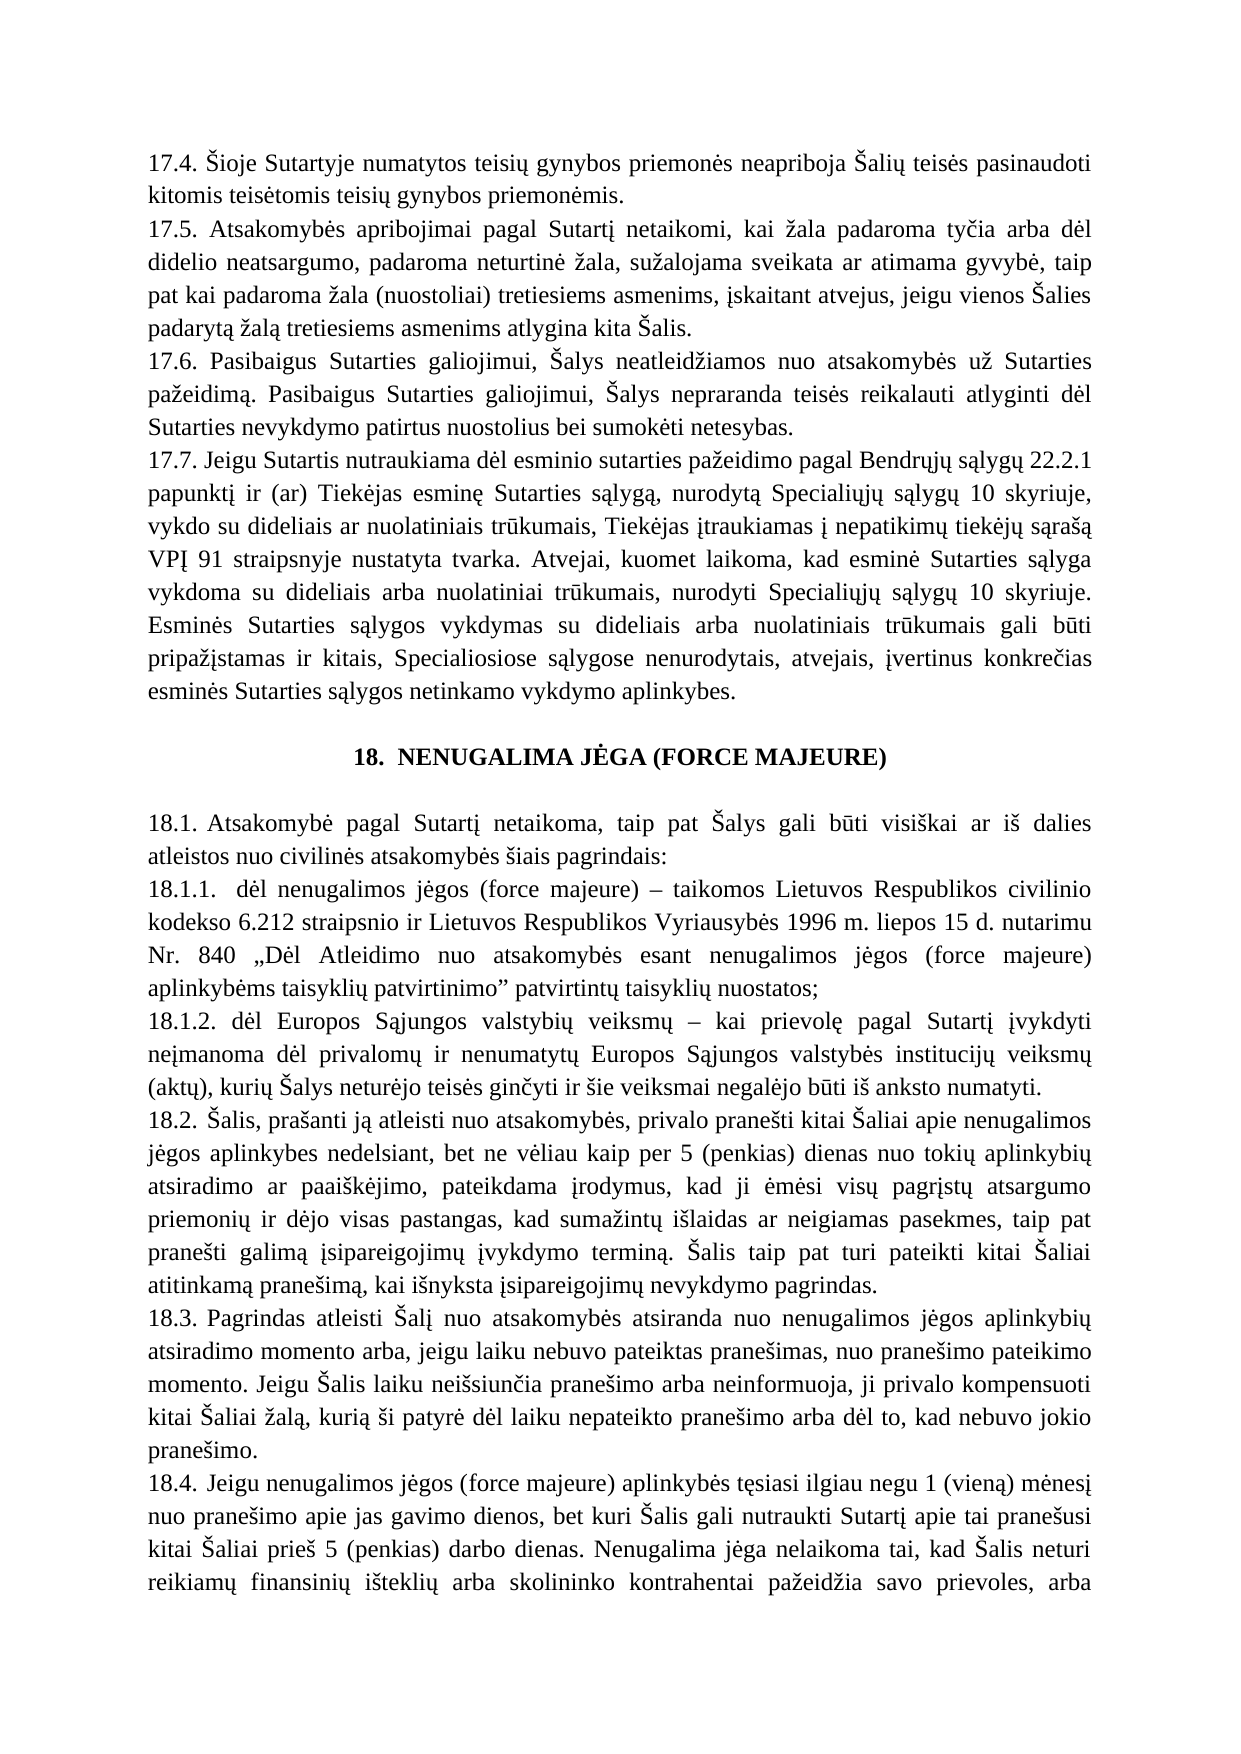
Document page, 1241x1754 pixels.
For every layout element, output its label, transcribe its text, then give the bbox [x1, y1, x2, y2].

text 17.6. Pasibaigus Sutarties galiojimui, Šalys neatleidžiamos nuo atsakomybės už Sutarties pažeidimą. Pasibaigus Sutarties galiojimui, Šalys nepraranda teisės reikalauti atlyginti dėl Sutarties nevykdymo patirtus nuostolius bei sumokėti netesybas. [148, 346, 1093, 441]
text 18.1. Atsakomybė pagal Sutartį netaikoma, taip pat Šalys gali būti visiškai ar iš dalies atleistos nuo civilinės atsakomybės šiais pagrindais: [148, 808, 1093, 870]
text 17.5. Atsakomybės apribojimai pagal Sutartį netaikomi, kai žala padaroma tyčia arba dėl didelio neatsargumo, padaroma neturtinė žala, sužalojama sveikata ar atimama gyvybė, taip pat kai padaroma žala (nuostoliai) tretiesiems asmenims, įskaitant atvejus, jeigu vienos Šalies padarytą žalą tretiesiems asmenims atlygina kita Šalis. [148, 214, 1093, 341]
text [148, 1468, 1093, 1596]
text 18.2. Šalis, prašanti ją atleisti nuo atsakomybės, privalo pranešti kitai Šaliai apie nenugalimos jėgos aplinkybes nedelsiant, bet ne vėliau kaip per 5 (penkias) dienas nuo tokių aplinkybių atsiradimo ar paaiškėjimo, pateikdama įrodymus, kad ji ėmėsi visų pagrįstų atsargumo priemonių ir dėjo visas pastangas, kad sumažintų išlaidas ar neigiamas pasekmes, taip pat pranešti galimą įsipareigojimų įvykdymo terminą. Šalis taip pat turi pateikti kitai Šaliai atitinkamą pranešimą, kai išnyksta įsipareigojimų nevykdymo pagrindas. [148, 1105, 1093, 1299]
text 18.1.1. dėl nenugalimos jėgos (force majeure) – taikomos Lietuvos Respublikos civilinio kodekso 6.212 straipsnio ir Lietuvos Respublikos Vyriausybės 1996 m. liepos 15 d. nutarimu Nr. 840 „Dėl Atleidimo nuo atsakomybės esant nenugalimos jėgos (force majeure) aplinkybėms taisyklių patvirtinimo” patvirtintų taisyklių nuostatos; [148, 874, 1093, 1002]
text 18. Nenugalima jėga (FORCE MAJEURE) [148, 742, 1093, 771]
text 17.7. Jeigu Sutartis nutraukiama dėl esminio sutarties pažeidimo pagal Bendrųjų sąlygų 22.2.1 papunktį ir (ar) Tiekėjas esminę Sutarties sąlygą, nurodytą Specialiųjų sąlygų 10 skyriuje, vykdo su dideliais ar nuolatiniais trūkumais, Tiekėjas įtraukiamas į nepatikimų tiekėjų sąrašą VPĮ 91 straipsnyje nustatyta tvarka. Atvejai, kuomet laikoma, kad esminė Sutarties sąlyga vykdoma su dideliais arba nuolatiniai trūkumais, nurodyti Specialiųjų sąlygų 10 skyriuje. Esminės Sutarties sąlygos vykdymas su dideliais arba nuolatiniais trūkumais gali būti pripažįstamas ir kitais, Specialiosiose sąlygose nenurodytais, atvejais, įvertinus konkrečias esminės Sutarties sąlygos netinkamo vykdymo aplinkybes. [148, 445, 1093, 705]
text 17.4. Šioje Sutartyje numatytos teisių gynybos priemonės neapriboja Šalių teisės pasinaudoti kitomis teisėtomis teisių gynybos priemonėmis. [148, 148, 1093, 209]
text 18.3. Pagrindas atleisti Šalį nuo atsakomybės atsiranda nuo nenugalimos jėgos aplinkybių atsiradimo momento arba, jeigu laiku nebuvo pateiktas pranešimas, nuo pranešimo pateikimo momento. Jeigu Šalis laiku neišsiunčia pranešimo arba neinformuoja, ji privalo kompensuoti kitai Šaliai žalą, kurią ši patyrė dėl laiku nepateikto pranešimo arba dėl to, kad nebuvo jokio pranešimo. [148, 1303, 1093, 1464]
text 18.1.2. dėl Europos Sąjungos valstybių veiksmų – kai prievolę pagal Sutartį įvykdyti neįmanoma dėl privalomų ir nenumatytų Europos Sąjungos valstybės institucijų veiksmų (aktų), kurių Šalys neturėjo teisės ginčyti ir šie veiksmai negalėjo būti iš anksto numatyti. [148, 1006, 1093, 1101]
